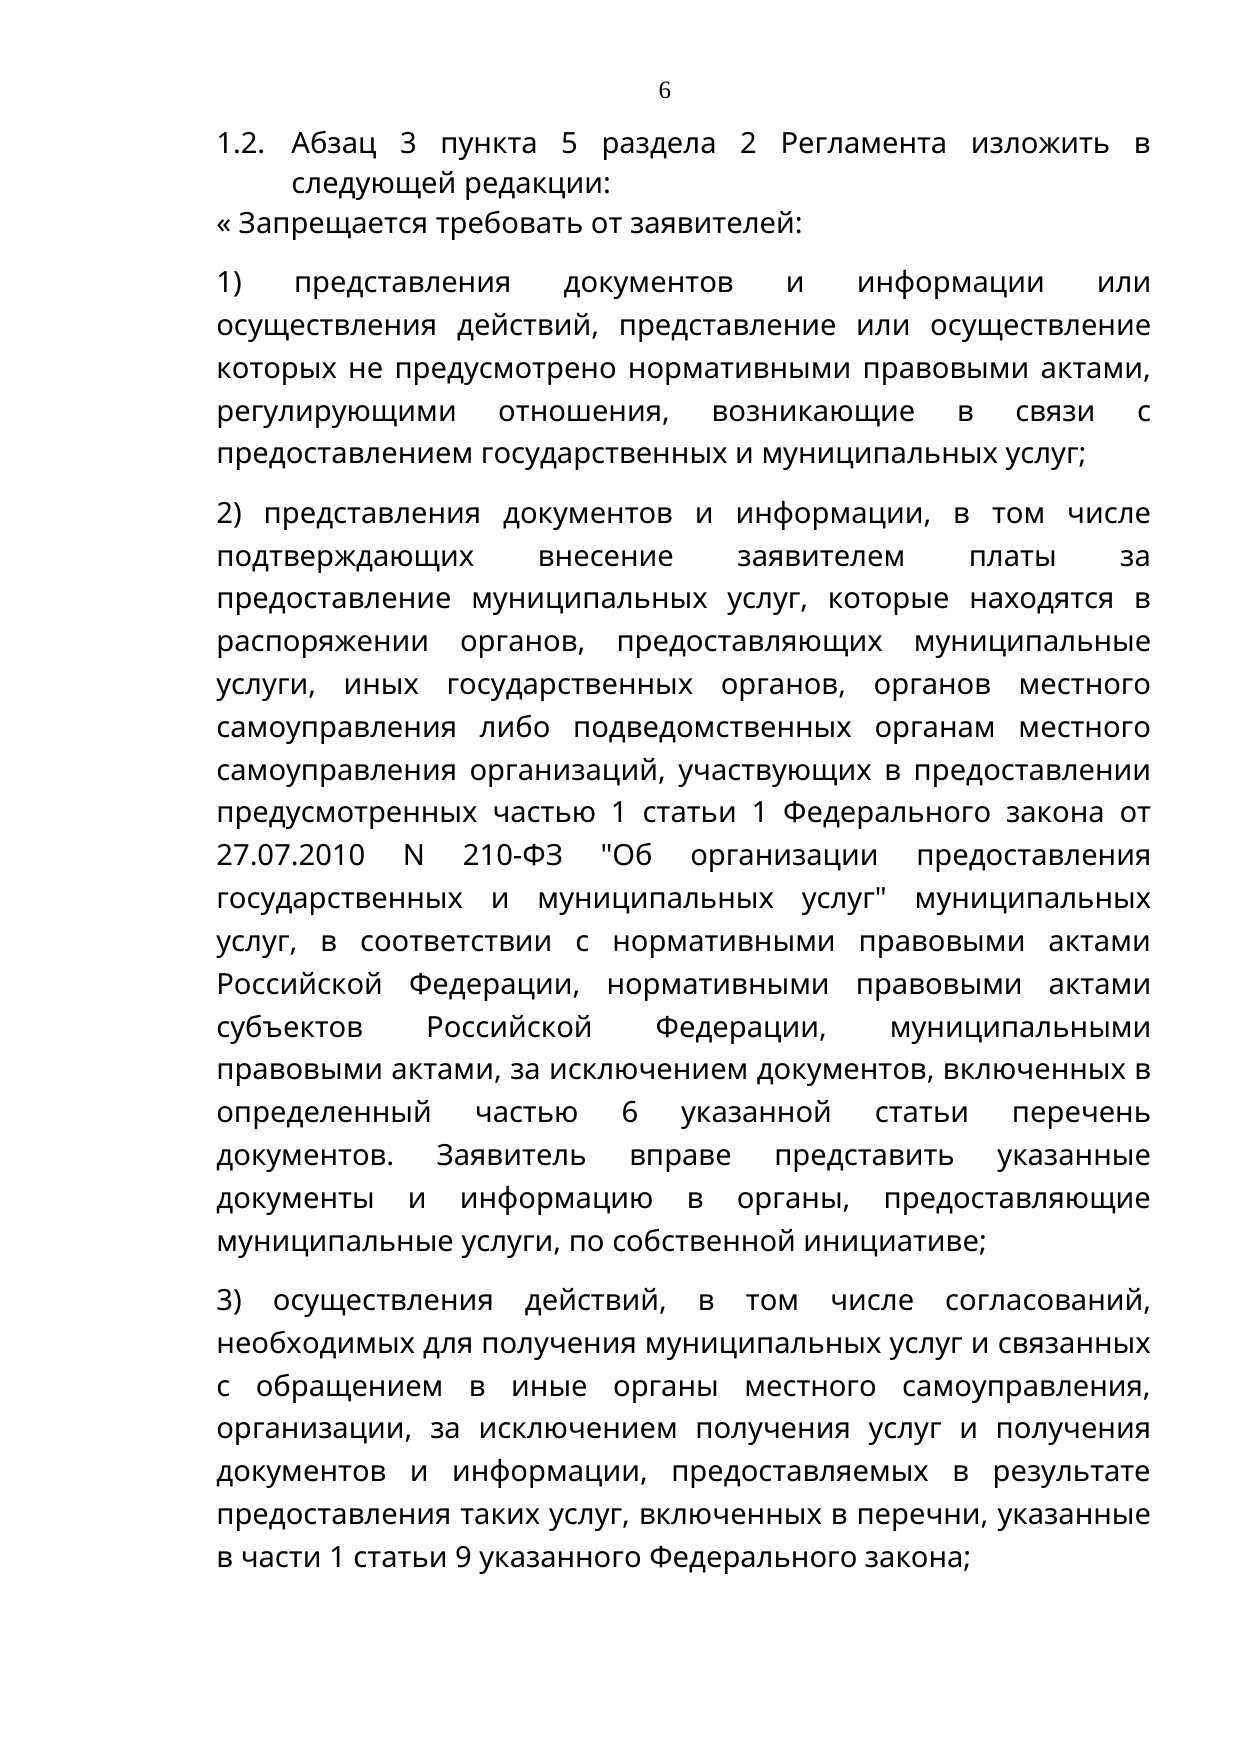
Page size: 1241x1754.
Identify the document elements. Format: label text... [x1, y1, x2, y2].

text 1) представления документов и информации или осуществления действий, представление или осуществление которых не предусмотрено нормативными правовыми актами, регулирующими отношения, возникающие в связи с предоставлением государственных и муниципальных услуг; [216, 261, 1152, 472]
list Абзац 3 пункта 5 раздела 2 Регламента изложить в следующей редакции: [216, 122, 1152, 202]
text 3) осуществления действий, в том числе согласований, необходимых для получения муниципальных услуг и связанных с обращением в иные органы местного самоуправления, организации, за исключением получения услуг и получения документов и информации, предоставляемых в результате предоставления таких услуг, включенных в перечни, указанные в части 1 статьи 9 указанного Федерального закона; [216, 1279, 1152, 1576]
text 2) представления документов и информации, в том числе подтверждающих внесение заявителем платы за предоставление муниципальных услуг, которые находятся в распоряжении органов, предоставляющих муниципальные услуги, иных государственных органов, органов местного самоуправления либо подведомственных органам местного самоуправления организаций, участвующих в предоставлении предусмотренных частью 1 статьи 1 Федерального закона от 27.07.2010 N 210-ФЗ "Об организации предоставления государственных и муниципальных услуг" муниципальных услуг, в соответствии с нормативными правовыми актами Российской Федерации, нормативными правовыми актами субъектов Российской Федерации, муниципальными правовыми актами, за исключением документов, включенных в определенный частью 6 указанной статьи перечень документов. Заявитель вправе представить указанные документы и информацию в органы, предоставляющие муниципальные услуги, по собственной инициативе; [216, 492, 1152, 1259]
text « Запрещается требовать от заявителей: [216, 202, 1152, 242]
